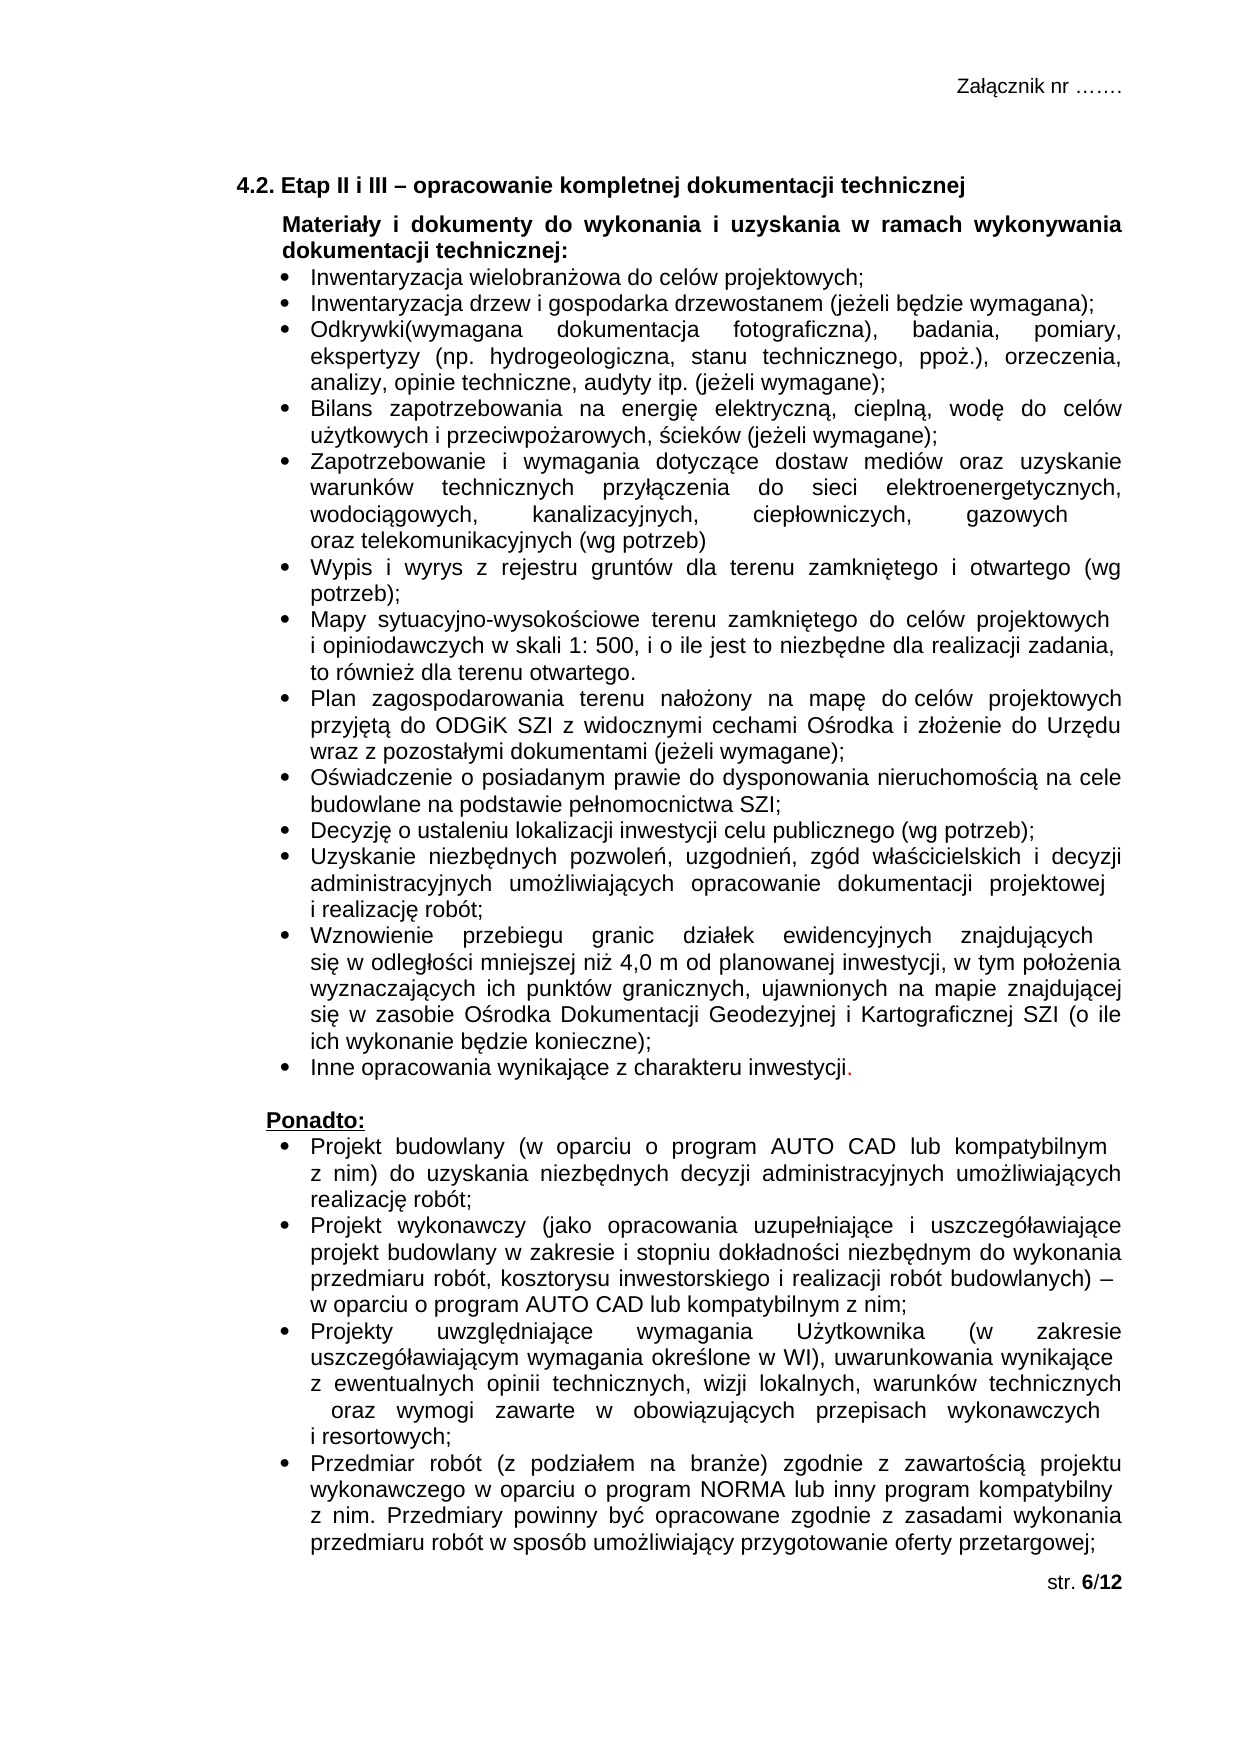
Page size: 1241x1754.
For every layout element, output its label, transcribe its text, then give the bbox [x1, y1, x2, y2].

list Wypis i wyrys z rejestru gruntów dla terenu zamkniętego i otwartego (wg potrzeb); [281, 553, 1122, 606]
list Mapy sytuacyjno-wysokościowe terenu zamkniętego do celów projektowych i opiniodawczych w skali 1: 500, i o ile jest to niezbędne dla realizacji zadania, to również dla terenu otwartego. [281, 606, 1122, 685]
list Uzyskanie niezbędnych pozwoleń, uzgodnień, zgód właścicielskich i decyzji administracyjnych umożliwiających opracowanie dokumentacji projektowej i realizację robót; [281, 843, 1122, 922]
list Inne opracowania wynikające z charakteru inwestycji. [281, 1054, 1122, 1081]
text Ponadto: [266, 1107, 1122, 1133]
list Przedmiar robót (z podziałem na branże) zgodnie z zawartością projektu wykonawczego w oparciu o program NORMA lub inny program kompatybilny z nim. Przedmiary powinny być opracowane zgodnie z zasadami wykonania przedmiaru robót w sposób umożliwiający przygotowanie oferty przetargowej; [281, 1449, 1122, 1555]
text Materiały i dokumenty do wykonania i uzyskania w ramach wykonywania dokumentacji technicznej: [282, 211, 1122, 263]
list Inwentaryzacja wielobranżowa do celów projektowych; [281, 263, 1122, 290]
list Etap II i III – opracowanie kompletnej dokumentacji technicznej [236, 172, 1122, 198]
list Projekty uwzględniające wymagania Użytkownika (w zakresie uszczegóławiającym wymagania określone w WI), uwarunkowania wynikające z ewentualnych opinii technicznych, wizji lokalnych, warunków technicznych oraz wymogi zawarte w obowiązujących przepisach wykonawczych i resortowych; [281, 1318, 1122, 1449]
list Wznowienie przebiegu granic działek ewidencyjnych znajdujących się w odległości mniejszej niż 4,0 m od planowanej inwestycji, w tym położenia wyznaczających ich punktów granicznych, ujawnionych na mapie znajdującej się w zasobie Ośrodka Dokumentacji Geodezyjnej i Kartograficznej SZI (o ile ich wykonanie będzie konieczne); [281, 922, 1122, 1054]
list Plan zagospodarowania terenu nałożony na mapę do celów projektowych przyjętą do ODGiK SZI z widocznymi cechami Ośrodka i złożenie do Urzędu wraz z pozostałymi dokumentami (jeżeli wymagane); [281, 685, 1122, 764]
list Decyzję o ustaleniu lokalizacji inwestycji celu publicznego (wg potrzeb); [281, 817, 1122, 843]
list Bilans zapotrzebowania na energię elektryczną, cieplną, wodę do celów użytkowych i przeciwpożarowych, ścieków (jeżeli wymagane); [281, 395, 1122, 448]
list Projekt wykonawczy (jako opracowania uzupełniające i uszczegóławiające projekt budowlany w zakresie i stopniu dokładności niezbędnym do wykonania przedmiaru robót, kosztorysu inwestorskiego i realizacji robót budowlanych) – w oparciu o program AUTO CAD lub kompatybilnym z nim; [281, 1212, 1122, 1318]
list Projekt budowlany (w oparciu o program AUTO CAD lub kompatybilnym z nim) do uzyskania niezbędnych decyzji administracyjnych umożliwiających realizację robót; [281, 1133, 1122, 1212]
list Odkrywki(wymagana dokumentacja fotograficzna), badania, pomiary, ekspertyzy (np. hydrogeologiczna, stanu technicznego, ppoż.), orzeczenia, analizy, opinie techniczne, audyty itp. (jeżeli wymagane); [281, 316, 1122, 395]
list Oświadczenie o posiadanym prawie do dysponowania nieruchomością na cele budowlane na podstawie pełnomocnictwa SZI; [281, 764, 1122, 817]
list Inwentaryzacja drzew i gospodarka drzewostanem (jeżeli będzie wymagana); [281, 290, 1122, 316]
list Zapotrzebowanie i wymagania dotyczące dostaw mediów oraz uzyskanie warunków technicznych przyłączenia do sieci elektroenergetycznych, wodociągowych, kanalizacyjnych, ciepłowniczych, gazowych oraz telekomunikacyjnych (wg potrzeb) [281, 448, 1122, 553]
